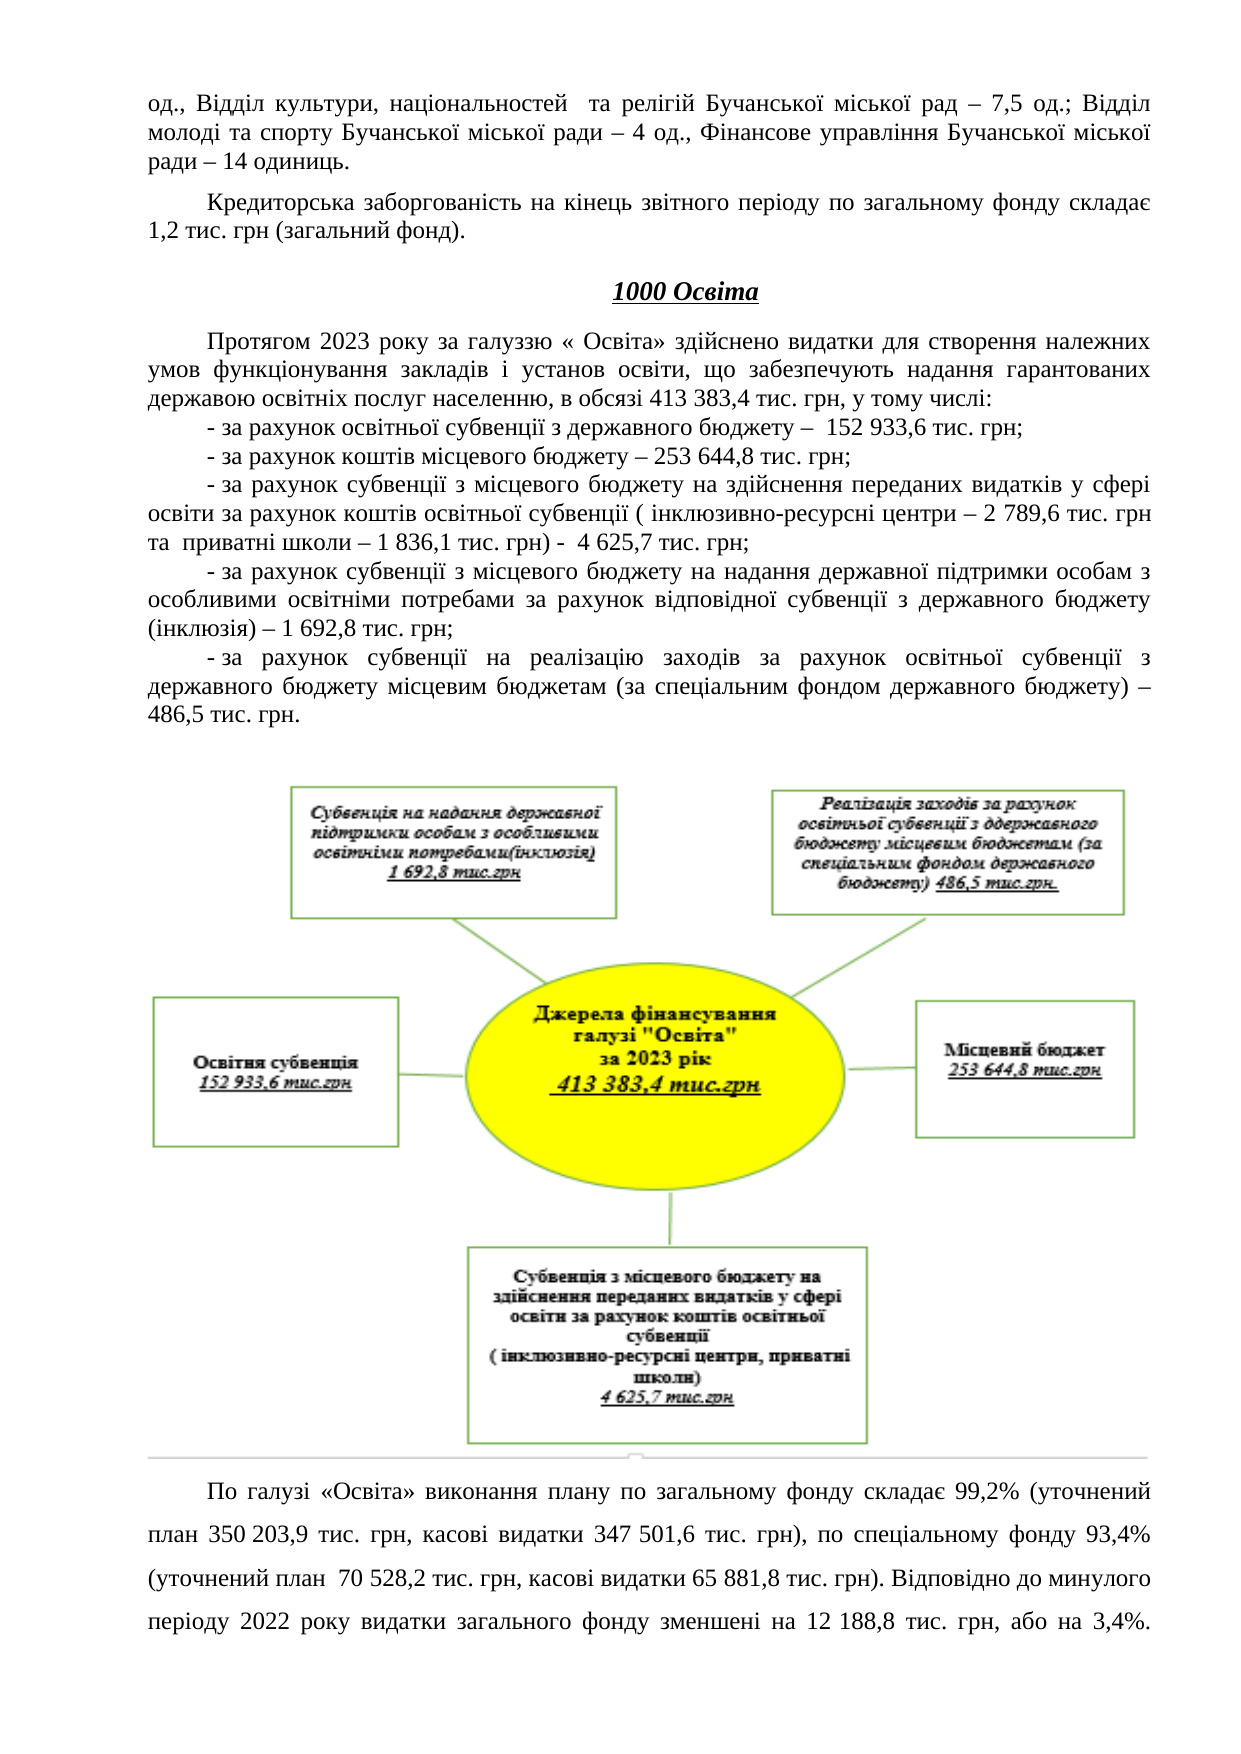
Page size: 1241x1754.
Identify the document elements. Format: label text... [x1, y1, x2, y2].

text Кредиторська заборгованість на кінець звітного періоду по загальному фонду складає 1,2 тис. грн (загальний фонд). [148, 187, 1152, 244]
picture [147, 757, 1148, 1459]
list за рахунок коштів місцевого бюджету – 253 644,8 тис. грн; [148, 441, 1152, 469]
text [148, 88, 1152, 175]
list за рахунок субвенції на реалізацію заходів за рахунок освітньої субвенції з державного бюджету місцевим бюджетам (за спеціальним фондом державного бюджету) – 486,5 тис. грн. [148, 642, 1152, 728]
text Протягом 2023 року за галуззю « Освіта» здійснено видатки для створення належних умов функціонування закладів і установ освіти, що забезпечують надання гарантованих державою освітніх послуг населенню, в обсязі 413 383,4 тис. грн, у тому числі: [148, 326, 1152, 412]
list за рахунок освітньої субвенції з державного бюджету – 152 933,6 тис. грн; [148, 412, 1152, 441]
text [148, 1476, 1152, 1634]
list за рахунок субвенції з місцевого бюджету на здійснення переданих видатків у сфері освіти за рахунок коштів освітньої субвенції ( інклюзивно-ресурсні центри – 2 789,6 тис. грн та приватні школи – 1 836,1 тис. грн) - 4 625,7 тис. грн; [148, 469, 1152, 556]
text 1000 Освіта [148, 275, 1152, 307]
list за рахунок субвенції з місцевого бюджету на надання державної підтримки особам з особливими освітніми потребами за рахунок відповідної субвенції з державного бюджету (інклюзія) – 1 692,8 тис. грн; [148, 556, 1152, 642]
